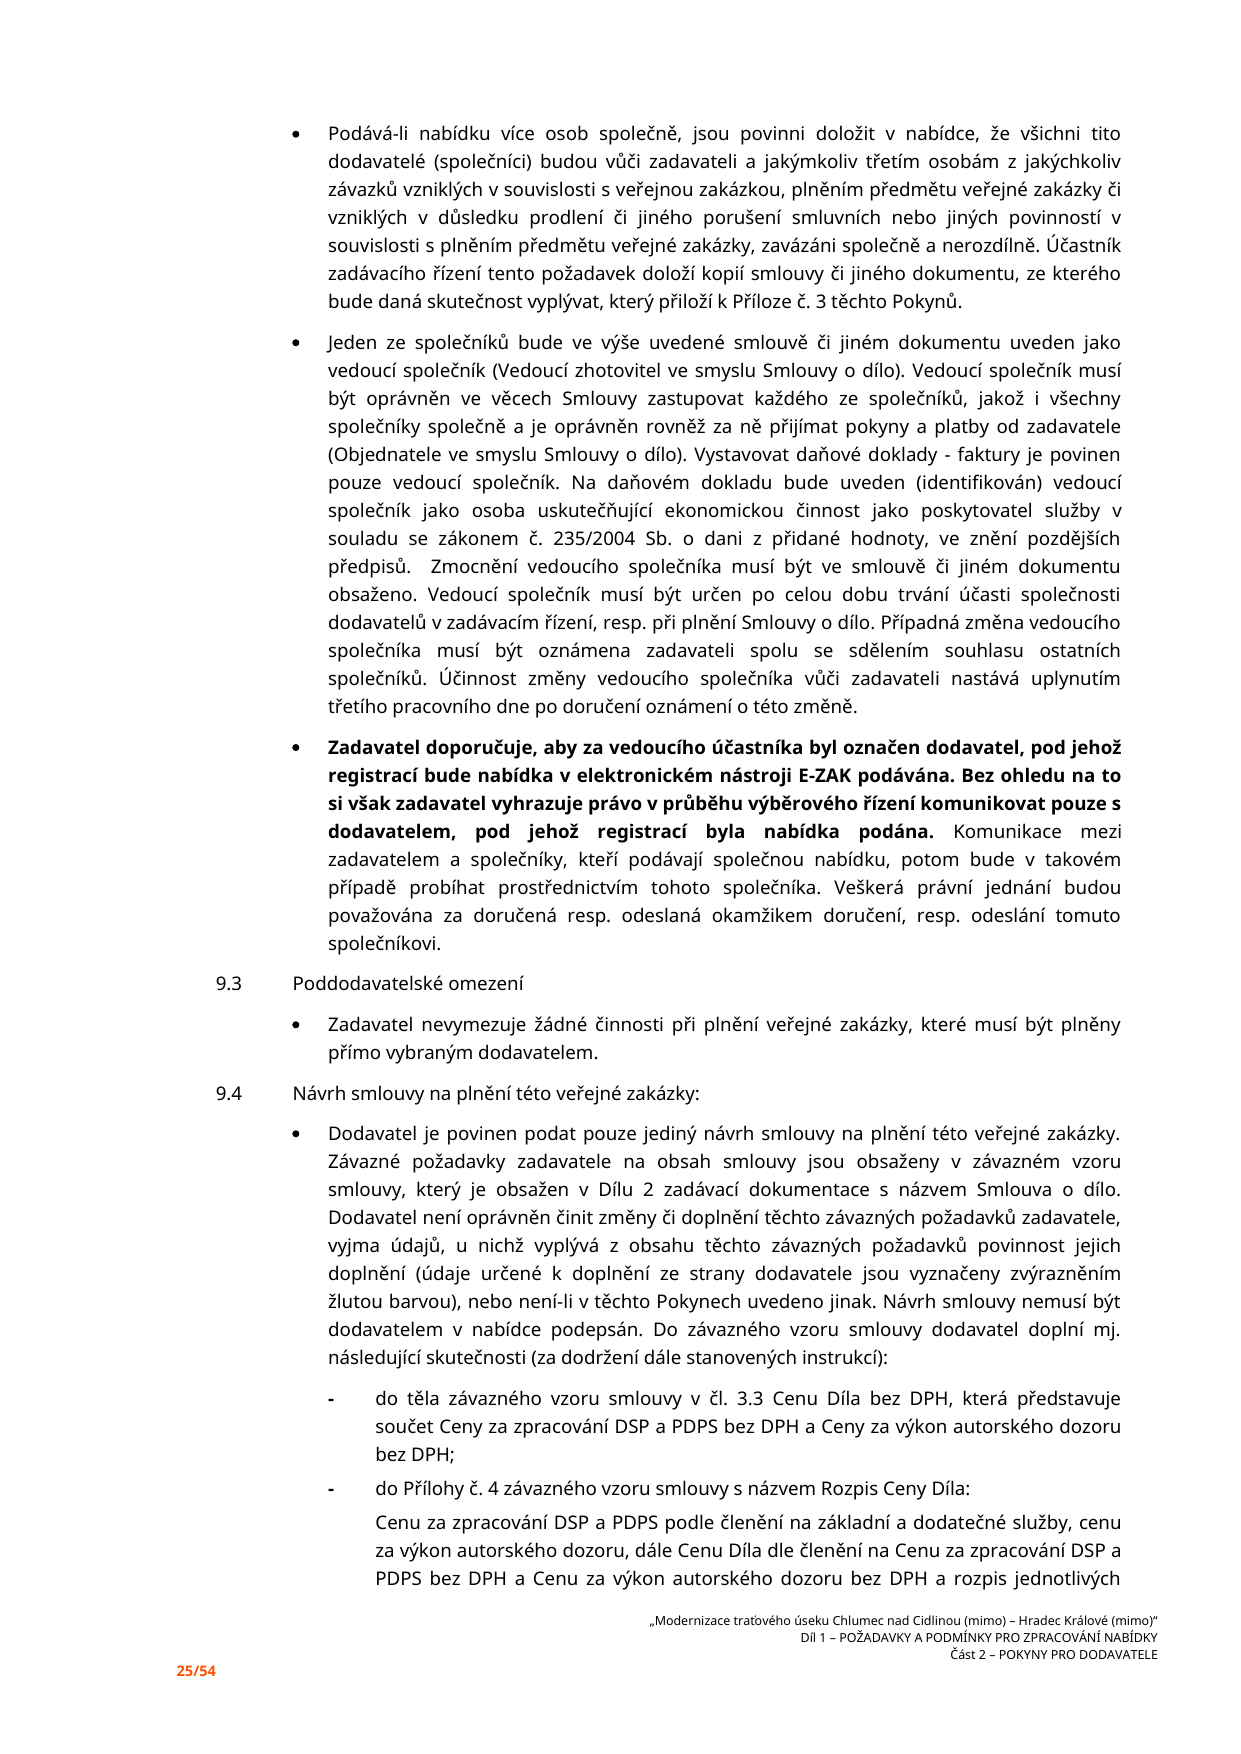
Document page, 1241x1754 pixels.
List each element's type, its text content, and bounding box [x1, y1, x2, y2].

text Dodavatel je povinen podat pouze jediný návrh smlouvy na plnění této veřejné zakázky. Závazné požadavky zadavatele na obsah smlouvy jsou obsaženy v závazném vzoru smlouvy, který je obsažen v Dílu 2 zadávací dokumentace s názvem Smlouva o dílo. Dodavatel není oprávněn činit změny či doplnění těchto závazných požadavků zadavatele, vyjma údajů, u nichž vyplývá z obsahu těchto závazných požadavků povinnost jejich doplnění (údaje určené k doplnění ze strany dodavatele jsou vyznačeny zvýrazněním žlutou barvou), nebo není-li v těchto Pokynech uvedeno jinak. Návrh smlouvy nemusí být dodavatelem v nabídce podepsán. Do závazného vzoru smlouvy dodavatel doplní mj. následující skutečnosti (za dodržení dále stanovených instrukcí): [292, 1120, 1122, 1370]
text Zadavatel nevymezuje žádné činnosti při plnění veřejné zakázky, které musí být plněny přímo vybraným dodavatelem. [292, 1011, 1122, 1065]
text Podává-li nabídku více osob společně, jsou povinni doložit v nabídce, že všichni tito dodavatelé (společníci) budou vůči zadavateli a jakýmkoliv třetím osobám z jakýchkoliv závazků vzniklých v souvislosti s veřejnou zakázkou, plněním předmětu veřejné zakázky či vzniklých v důsledku prodlení či jiného porušení smluvních nebo jiných povinností v souvislosti s plněním předmětu veřejné zakázky, zavázáni společně a nerozdílně. Účastník zadávacího řízení tento požadavek doloží kopií smlouvy či jiného dokumentu, ze kterého bude daná skutečnost vyplývat, který přiloží k Příloze č. 3 těchto Pokynů. [292, 121, 1122, 314]
text Návrh smlouvy na plnění této veřejné zakázky: [216, 1080, 1122, 1105]
text do Přílohy č. 4 závazného vzoru smlouvy s názvem Rozpis Ceny Díla: [328, 1475, 1122, 1501]
text do těla závazného vzoru smlouvy v čl. 3.3 Cenu Díla bez DPH, která představuje součet Ceny za zpracování DSP a PDPS bez DPH a Ceny za výkon autorského dozoru bez DPH; [328, 1385, 1122, 1467]
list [375, 1509, 1122, 1591]
text Zadavatel doporučuje, aby za vedoucího účastníka byl označen dodavatel, pod jehož registrací bude nabídka v elektronickém nástroji E-ZAK podávána. Bez ohledu na to si však zadavatel vyhrazuje právo v průběhu výběrového řízení komunikovat pouze s dodavatelem, pod jehož registrací byla nabídka podána. Komunikace mezi zadavatelem a společníky, kteří podávají společnou nabídku, potom bude v takovém případě probíhat prostřednictvím tohoto společníka. Veškerá právní jednání budou považována za doručená resp. odeslaná okamžikem doručení, resp. odeslání tomuto společníkovi. [292, 734, 1122, 956]
text Poddodavatelské omezení [216, 971, 1122, 996]
text Jeden ze společníků bude ve výše uvedené smlouvě či jiném dokumentu uveden jako vedoucí společník (Vedoucí zhotovitel ve smyslu Smlouvy o dílo). Vedoucí společník musí být oprávněn ve věcech Smlouvy zastupovat každého ze společníků, jakož i všechny společníky společně a je oprávněn rovněž za ně přijímat pokyny a platby od zadavatele (Objednatele ve smyslu Smlouvy o dílo). Vystavovat daňové doklady - faktury je povinen pouze vedoucí společník. Na daňovém dokladu bude uveden (identifikován) vedoucí společník jako osoba uskutečňující ekonomickou činnost jako poskytovatel služby v souladu se zákonem č. 235/2004 Sb. o dani z přidané hodnoty, ve znění pozdějších předpisů. Zmocnění vedoucího společníka musí být ve smlouvě či jiném dokumentu obsaženo. Vedoucí společník musí být určen po celou dobu trvání účasti společnosti dodavatelů v zadávacím řízení, resp. při plnění Smlouvy o dílo. Případná změna vedoucího společníka musí být oznámena zadavateli spolu se sdělením souhlasu ostatních společníků. Účinnost změny vedoucího společníka vůči zadavateli nastává uplynutím třetího pracovního dne po doručení oznámení o této změně. [292, 329, 1122, 719]
